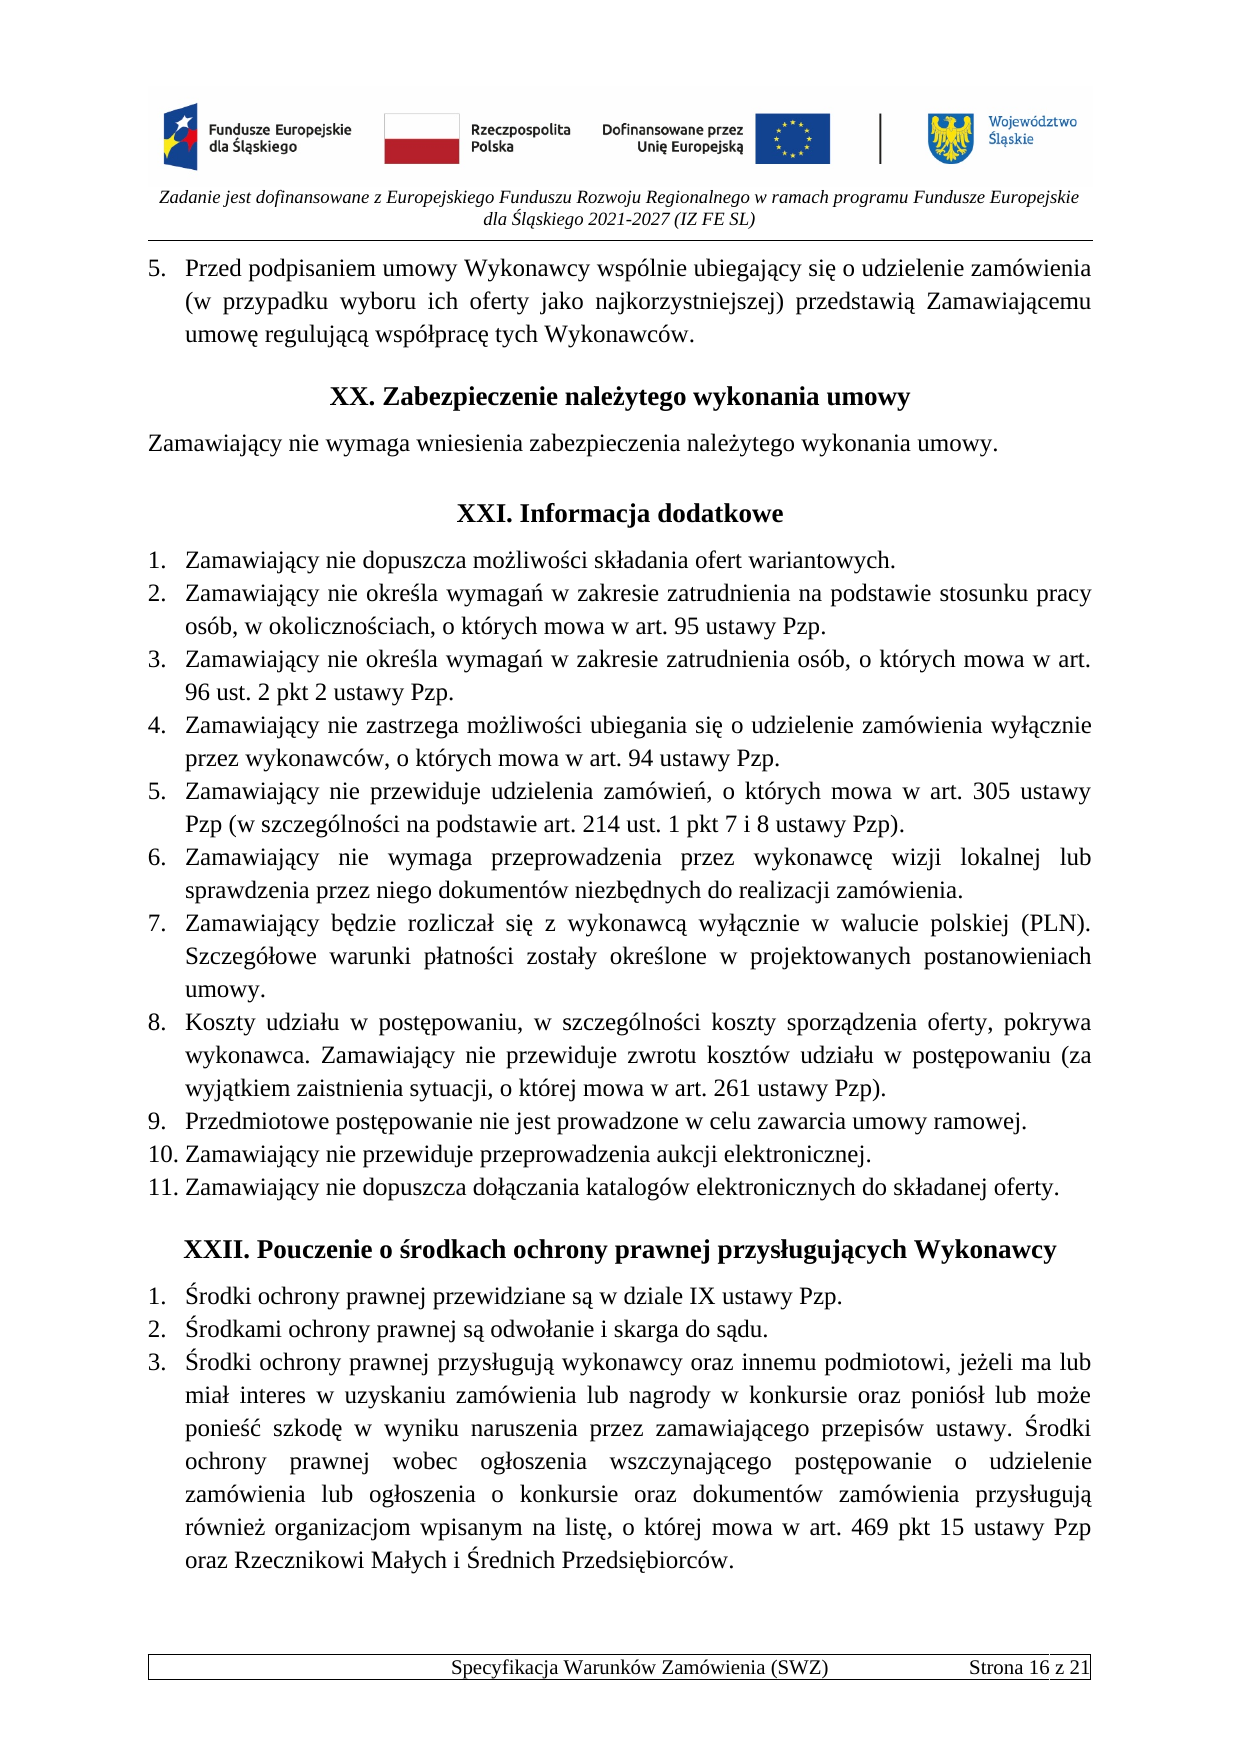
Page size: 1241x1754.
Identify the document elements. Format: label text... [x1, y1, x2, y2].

list Zamawiający nie zastrzega możliwości ubiegania się o udzielenie zamówienia wyłącznie przez wykonawców, o których mowa w art. 94 ustawy Pzp. [148, 710, 1093, 772]
list Zamawiający nie określa wymagań w zakresie zatrudnienia na podstawie stosunku pracy osób, w okolicznościach, o których mowa w art. 95 ustawy Pzp. [148, 578, 1093, 640]
list Zamawiający nie przewiduje udzielenia zamówień, o których mowa w art. 305 ustawy Pzp (w szczególności na podstawie art. 214 ust. 1 pkt 7 i 8 ustawy Pzp). [148, 776, 1093, 838]
list Środki ochrony prawnej przysługują wykonawcy oraz innemu podmiotowi, jeżeli ma lub miał interes w uzyskaniu zamówienia lub nagrody w konkursie oraz poniósł lub może ponieść szkodę w wyniku naruszenia przez zamawiającego przepisów ustawy. Środki ochrony prawnej wobec ogłoszenia wszczynającego postępowanie o udzielenie zamówienia lub ogłoszenia o konkursie oraz dokumentów zamówienia przysługują również organizacjom wpisanym na listę, o której mowa w art. 469 pkt 15 ustawy Pzp oraz Rzecznikowi Małych i Średnich Przedsiębiorców. [148, 1347, 1093, 1574]
list Środki ochrony prawnej przewidziane są w dziale IX ustawy Pzp. [148, 1281, 1093, 1310]
list Przed podpisaniem umowy Wykonawcy wspólnie ubiegający się o udzielenie zamówienia (w przypadku wyboru ich oferty jako najkorzystniejszej) przedstawią Zamawiającemu umowę regulującą współpracę tych Wykonawców. [148, 253, 1093, 348]
picture [147, 86, 1093, 187]
list Zamawiający będzie rozliczał się z wykonawcą wyłącznie w walucie polskiej (PLN). Szczegółowe warunki płatności zostały określone w projektowanych postanowieniach umowy. [148, 908, 1093, 1003]
list Zamawiający nie określa wymagań w zakresie zatrudnienia osób, o których mowa w art. 96 ust. 2 pkt 2 ustawy Pzp. [148, 644, 1093, 706]
text XXII. Pouczenie o środkach ochrony prawnej przysługujących Wykonawcy [148, 1233, 1093, 1264]
list Przedmiotowe postępowanie nie jest prowadzone w celu zawarcia umowy ramowej. [148, 1106, 1093, 1135]
list Środkami ochrony prawnej są odwołanie i skarga do sądu. [148, 1314, 1093, 1343]
text Zamawiający nie wymaga wniesienia zabezpieczenia należytego wykonania umowy. [148, 428, 1093, 457]
text XX. Zabezpieczenie należytego wykonania umowy [148, 380, 1093, 411]
list Zamawiający nie przewiduje przeprowadzenia aukcji elektronicznej. [148, 1139, 1093, 1168]
list Zamawiający nie wymaga przeprowadzenia przez wykonawcę wizji lokalnej lub sprawdzenia przez niego dokumentów niezbędnych do realizacji zamówienia. [148, 842, 1093, 904]
list Zamawiający nie dopuszcza dołączania katalogów elektronicznych do składanej oferty. [148, 1172, 1093, 1201]
list Zamawiający nie dopuszcza możliwości składania ofert wariantowych. [148, 545, 1093, 574]
list Koszty udziału w postępowaniu, w szczególności koszty sporządzenia oferty, pokrywa wykonawca. Zamawiający nie przewiduje zwrotu kosztów udziału w postępowaniu (za wyjątkiem zaistnienia sytuacji, o której mowa w art. 261 ustawy Pzp). [148, 1007, 1093, 1102]
text XXI. Informacja dodatkowe [148, 497, 1093, 528]
